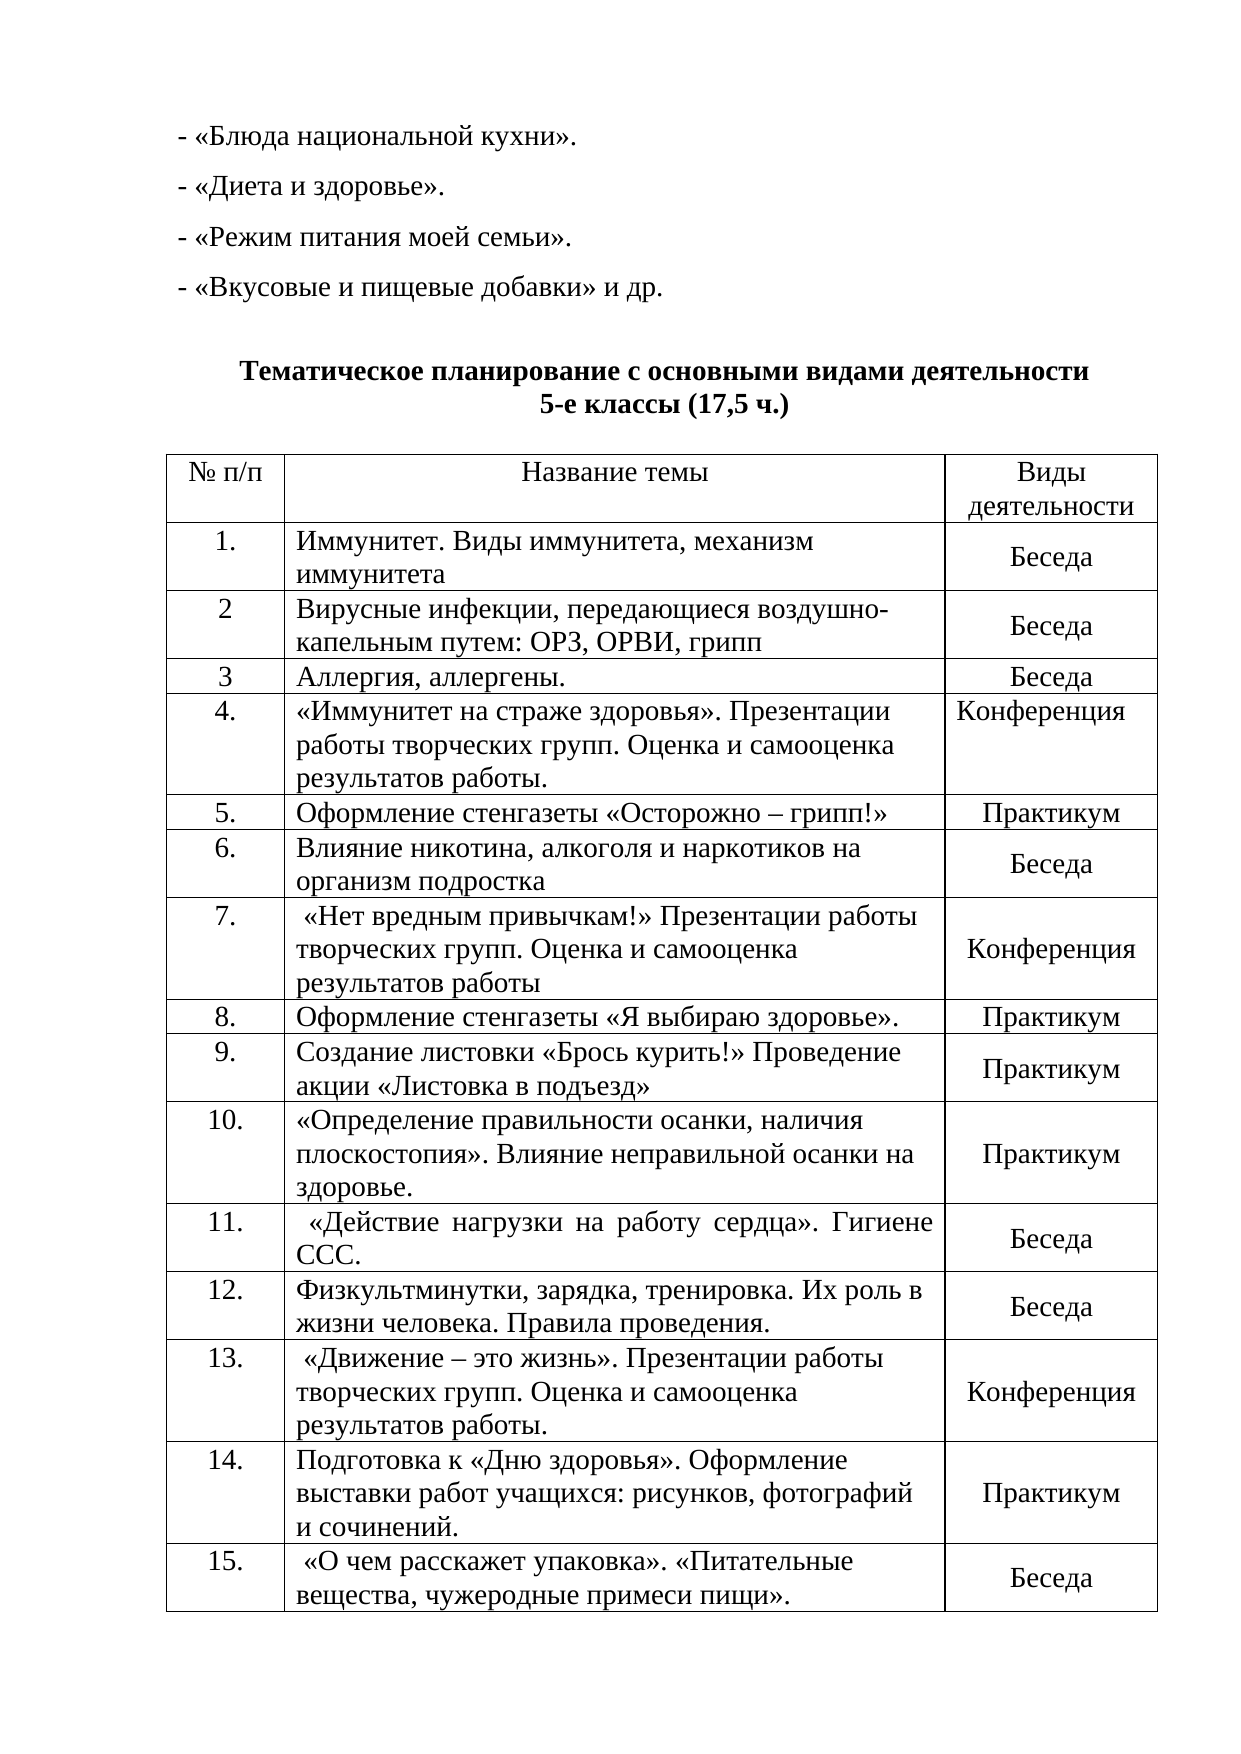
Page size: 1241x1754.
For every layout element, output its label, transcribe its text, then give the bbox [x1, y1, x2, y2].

table_cell Вирусные инфекции, передающиеся воздушно-капельным путем: ОРЗ, ОРВИ, грипп [285, 591, 944, 658]
table_cell Оформление стенгазеты «Я выбираю здоровье». [285, 1000, 944, 1033]
table_cell Практикум [946, 1442, 1157, 1542]
table_cell 4. [167, 694, 284, 794]
table_cell «Действие нагрузки на работу сердца». Гигиене ССС. [285, 1204, 944, 1271]
table_cell Беседа [946, 1544, 1157, 1611]
table_cell Аллергия, аллергены. [285, 659, 944, 692]
table_cell Практикум [946, 795, 1157, 829]
table_cell 2 [167, 591, 284, 658]
table_cell Беседа [946, 659, 1157, 692]
table_header Виды деятельности [946, 455, 1157, 522]
table_cell 6. [167, 830, 284, 897]
table_cell «О чем расскажет упаковка». «Питательные вещества, чужеродные примеси пищи». [285, 1544, 944, 1611]
table_cell Создание листовки «Брось курить!» Проведение акции «Листовка в подъезд» [285, 1034, 944, 1101]
table_cell Беседа [946, 1272, 1157, 1339]
table_cell «Иммунитет на страже здоровья». Презентации работы творческих групп. Оценка и самооценка результатов работы. [285, 694, 944, 794]
table_cell Беседа [946, 591, 1157, 658]
table_cell 9. [167, 1034, 284, 1101]
table_cell «Нет вредным привычкам!» Презентации работы творческих групп. Оценка и самооценка результатов работы [285, 898, 944, 998]
text - «Блюда национальной кухни». [177, 118, 1152, 152]
table_cell 14. [167, 1442, 284, 1542]
table_cell 5. [167, 795, 284, 829]
table_cell 7. [167, 898, 284, 998]
table_cell 10. [167, 1102, 284, 1203]
text - «Вкусовые и пищевые добавки» и др. [177, 269, 1152, 303]
table_cell 15. [167, 1544, 284, 1611]
text - «Диета и здоровье». [177, 168, 1152, 202]
text Тематическое планирование с основными видами деятельности [177, 353, 1152, 386]
table_cell Конференция [946, 1340, 1157, 1441]
table_cell 1. [167, 523, 284, 590]
table_cell Конференция [946, 694, 1157, 794]
table_cell Конференция [946, 898, 1157, 998]
table_cell 12. [167, 1272, 284, 1339]
table_cell Подготовка к «Дню здоровья». Оформление выставки работ учащихся: рисунков, фотографий и сочинений. [285, 1442, 944, 1542]
table_cell 8. [167, 1000, 284, 1033]
table_cell Беседа [946, 830, 1157, 897]
table_cell 3 [167, 659, 284, 692]
table_cell Практикум [946, 1102, 1157, 1203]
table_cell 13. [167, 1340, 284, 1441]
table_cell Влияние никотина, алкоголя и наркотиков на организм подростка [285, 830, 944, 897]
table_cell «Определение правильности осанки, наличия плоскостопия». Влияние неправильной осанки на здоровье. [285, 1102, 944, 1203]
table_cell Физкультминутки, зарядка, тренировка. Их роль в жизни человека. Правила проведения. [285, 1272, 944, 1339]
table_header № п/п [167, 455, 284, 522]
table_cell Беседа [946, 523, 1157, 590]
table_cell Оформление стенгазеты «Осторожно – грипп!» [285, 795, 944, 829]
table_cell «Движение – это жизнь». Презентации работы творческих групп. Оценка и самооценка результатов работы. [285, 1340, 944, 1441]
table_header Название темы [285, 455, 944, 522]
table_cell Иммунитет. Виды иммунитета, механизм иммунитета [285, 523, 944, 590]
table_cell Практикум [946, 1000, 1157, 1033]
table_cell Беседа [946, 1204, 1157, 1271]
table_cell 11. [167, 1204, 284, 1271]
text 5-е классы (17,5 ч.) [177, 386, 1152, 420]
text - «Режим питания моей семьи». [177, 219, 1152, 252]
table_cell Практикум [946, 1034, 1157, 1101]
